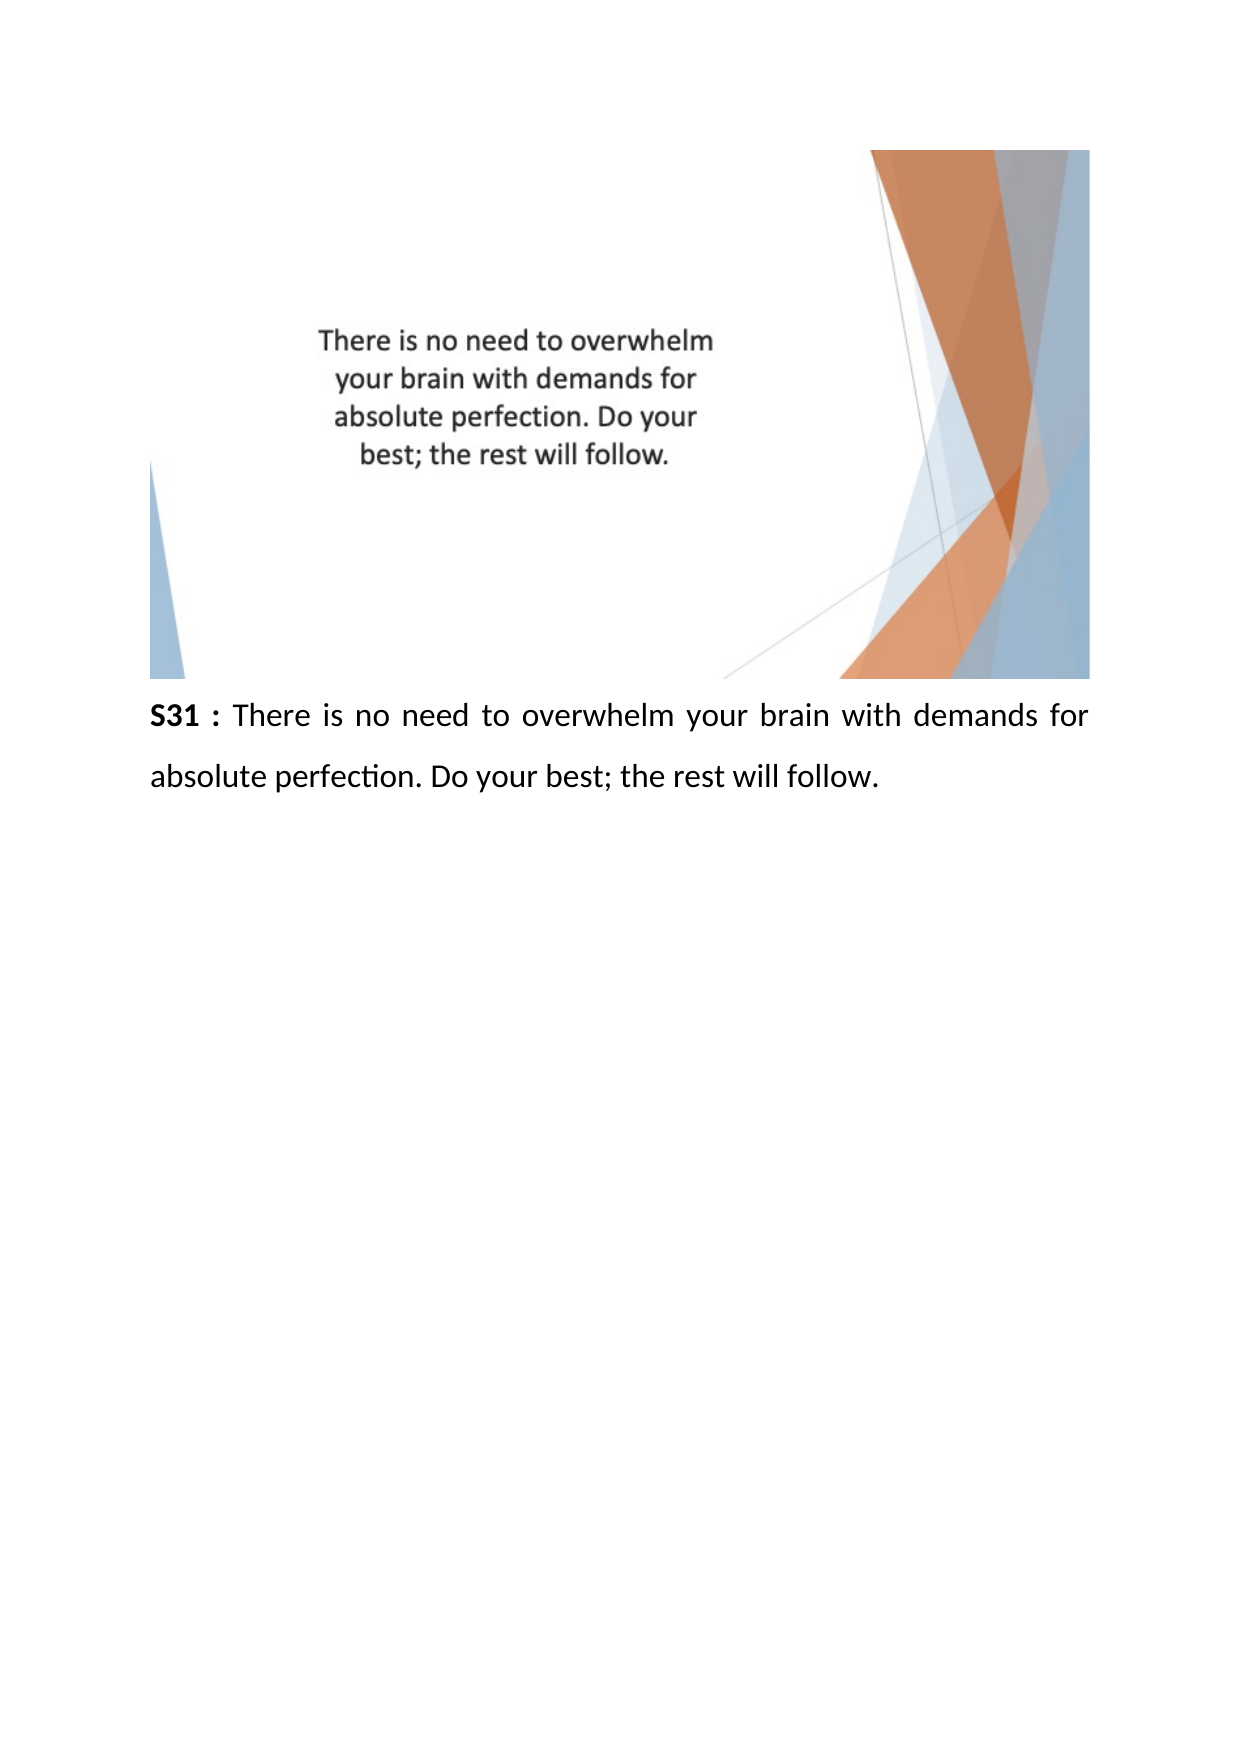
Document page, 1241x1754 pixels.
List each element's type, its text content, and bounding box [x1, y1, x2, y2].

text S31 : There is no need to overwhelm your brain with demands for absolute perfection. Do your best; the rest will follow. [150, 694, 1090, 796]
picture [150, 150, 1090, 679]
